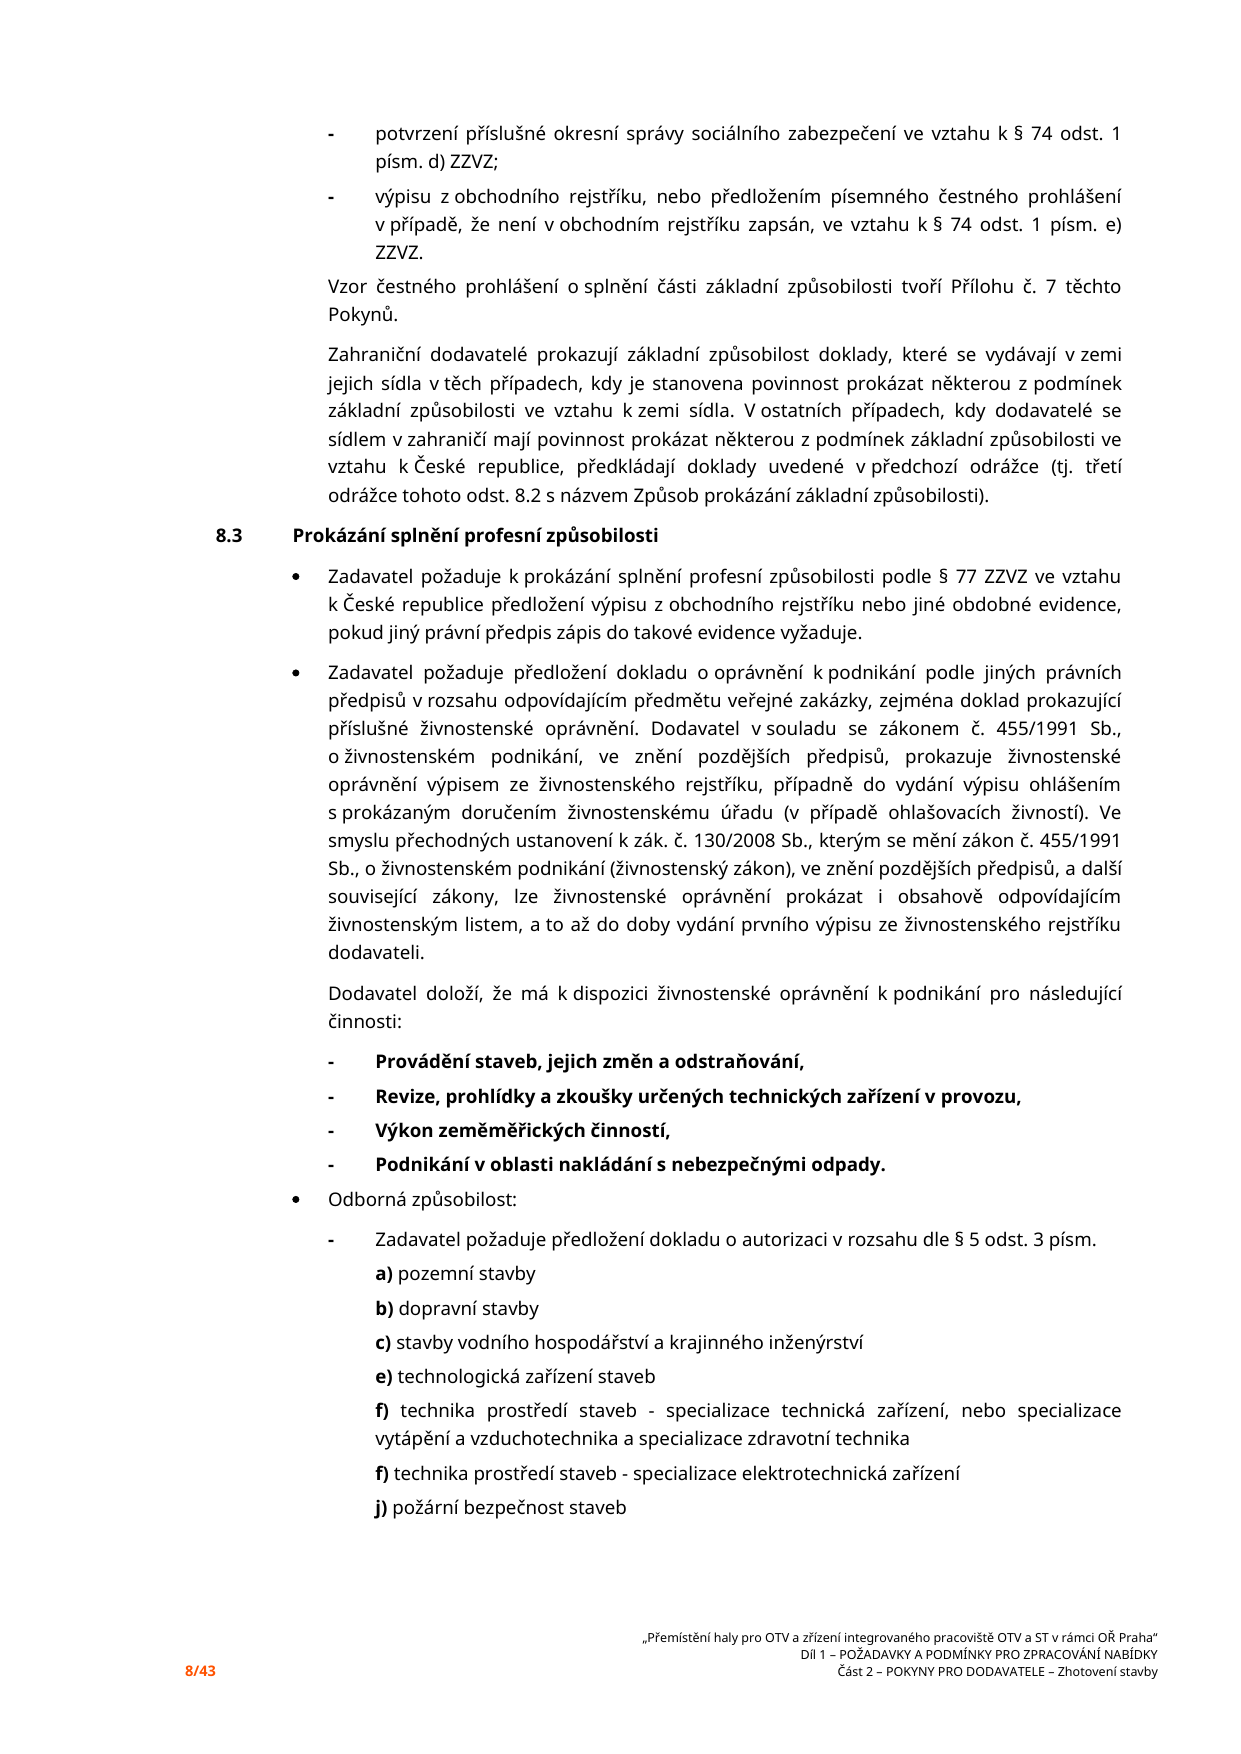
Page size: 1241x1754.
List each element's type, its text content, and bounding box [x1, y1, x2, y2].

list f) technika prostředí staveb - specializace technická zařízení, nebo specializace vytápění a vzduchotechnika a specializace zdravotní technika [375, 1398, 1122, 1451]
list j) požární bezpečnost staveb [375, 1494, 1122, 1520]
text výpisu z obchodního rejstříku, nebo předložením písemného čestného prohlášení v případě, že není v obchodním rejstříku zapsán, ve vztahu k § 74 odst. 1 písm. e) ZZVZ. [328, 183, 1122, 264]
text Zadavatel požaduje k prokázání splnění profesní způsobilosti podle § 77 ZZVZ ve vztahu k České republice předložení výpisu z obchodního rejstříku nebo jiné obdobné evidence, pokud jiný právní předpis zápis do takové evidence vyžaduje. [292, 563, 1122, 644]
text Zahraniční dodavatelé prokazují základní způsobilost doklady, které se vydávají v zemi jejich sídla v těch případech, kdy je stanovena povinnost prokázat některou z podmínek základní způsobilosti ve vztahu k zemi sídla. V ostatních případech, kdy dodavatelé se sídlem v zahraničí mají povinnost prokázat některou z podmínek základní způsobilosti ve vztahu k České republice, předkládají doklady uvedené v předchozí odrážce (tj. třetí odrážce tohoto odst. 8.2 s názvem Způsob prokázání základní způsobilosti). [328, 342, 1122, 507]
text Odborná způsobilost: [292, 1186, 1122, 1211]
text Provádění staveb, jejich změn a odstraňování, [328, 1049, 1122, 1074]
list f) technika prostředí staveb - specializace elektrotechnická zařízení [375, 1460, 1122, 1486]
text Podnikání v oblasti nakládání s nebezpečnými odpady. [328, 1152, 1122, 1177]
list b) dopravní stavby [375, 1295, 1122, 1320]
list c) stavby vodního hospodářství a krajinného inženýrství [375, 1329, 1122, 1355]
text Revize, prohlídky a zkoušky určených technických zařízení v provozu, [328, 1083, 1122, 1108]
text Výkon zeměměřických činností, [328, 1117, 1122, 1143]
list e) technologická zařízení staveb [375, 1363, 1122, 1389]
text Vzor čestného prohlášení o splnění části základní způsobilosti tvoří Přílohu č. 7 těchto Pokynů. [328, 273, 1122, 327]
text Zadavatel požaduje předložení dokladu o autorizaci v rozsahu dle § 5 odst. 3 písm. [328, 1226, 1122, 1252]
text Dodavatel doloží, že má k dispozici živnostenské oprávnění k podnikání pro následující činnosti: [328, 980, 1122, 1034]
text Zadavatel požaduje předložení dokladu o oprávnění k podnikání podle jiných právních předpisů v rozsahu odpovídajícím předmětu veřejné zakázky, zejména doklad prokazující příslušné živnostenské oprávnění. Dodavatel v souladu se zákonem č. 455/1991 Sb., o živnostenském podnikání, ve znění pozdějších předpisů, prokazuje živnostenské oprávnění výpisem ze živnostenského rejstříku, případně do vydání výpisu ohlášením s prokázaným doručením živnostenskému úřadu (v případě ohlašovacích živností). Ve smyslu přechodných ustanovení k zák. č. 130/2008 Sb., kterým se mění zákon č. 455/1991 Sb., o živnostenském podnikání (živnostenský zákon), ve znění pozdějších předpisů, a další související zákony, lze živnostenské oprávnění prokázat i obsahově odpovídajícím živnostenským listem, a to až do doby vydání prvního výpisu ze živnostenského rejstříku dodavateli. [292, 659, 1122, 965]
text Prokázání splnění profesní způsobilosti [216, 522, 1122, 548]
list a) pozemní stavby [375, 1261, 1122, 1286]
text potvrzení příslušné okresní správy sociálního zabezpečení ve vztahu k § 74 odst. 1 písm. d) ZZVZ; [328, 121, 1122, 174]
